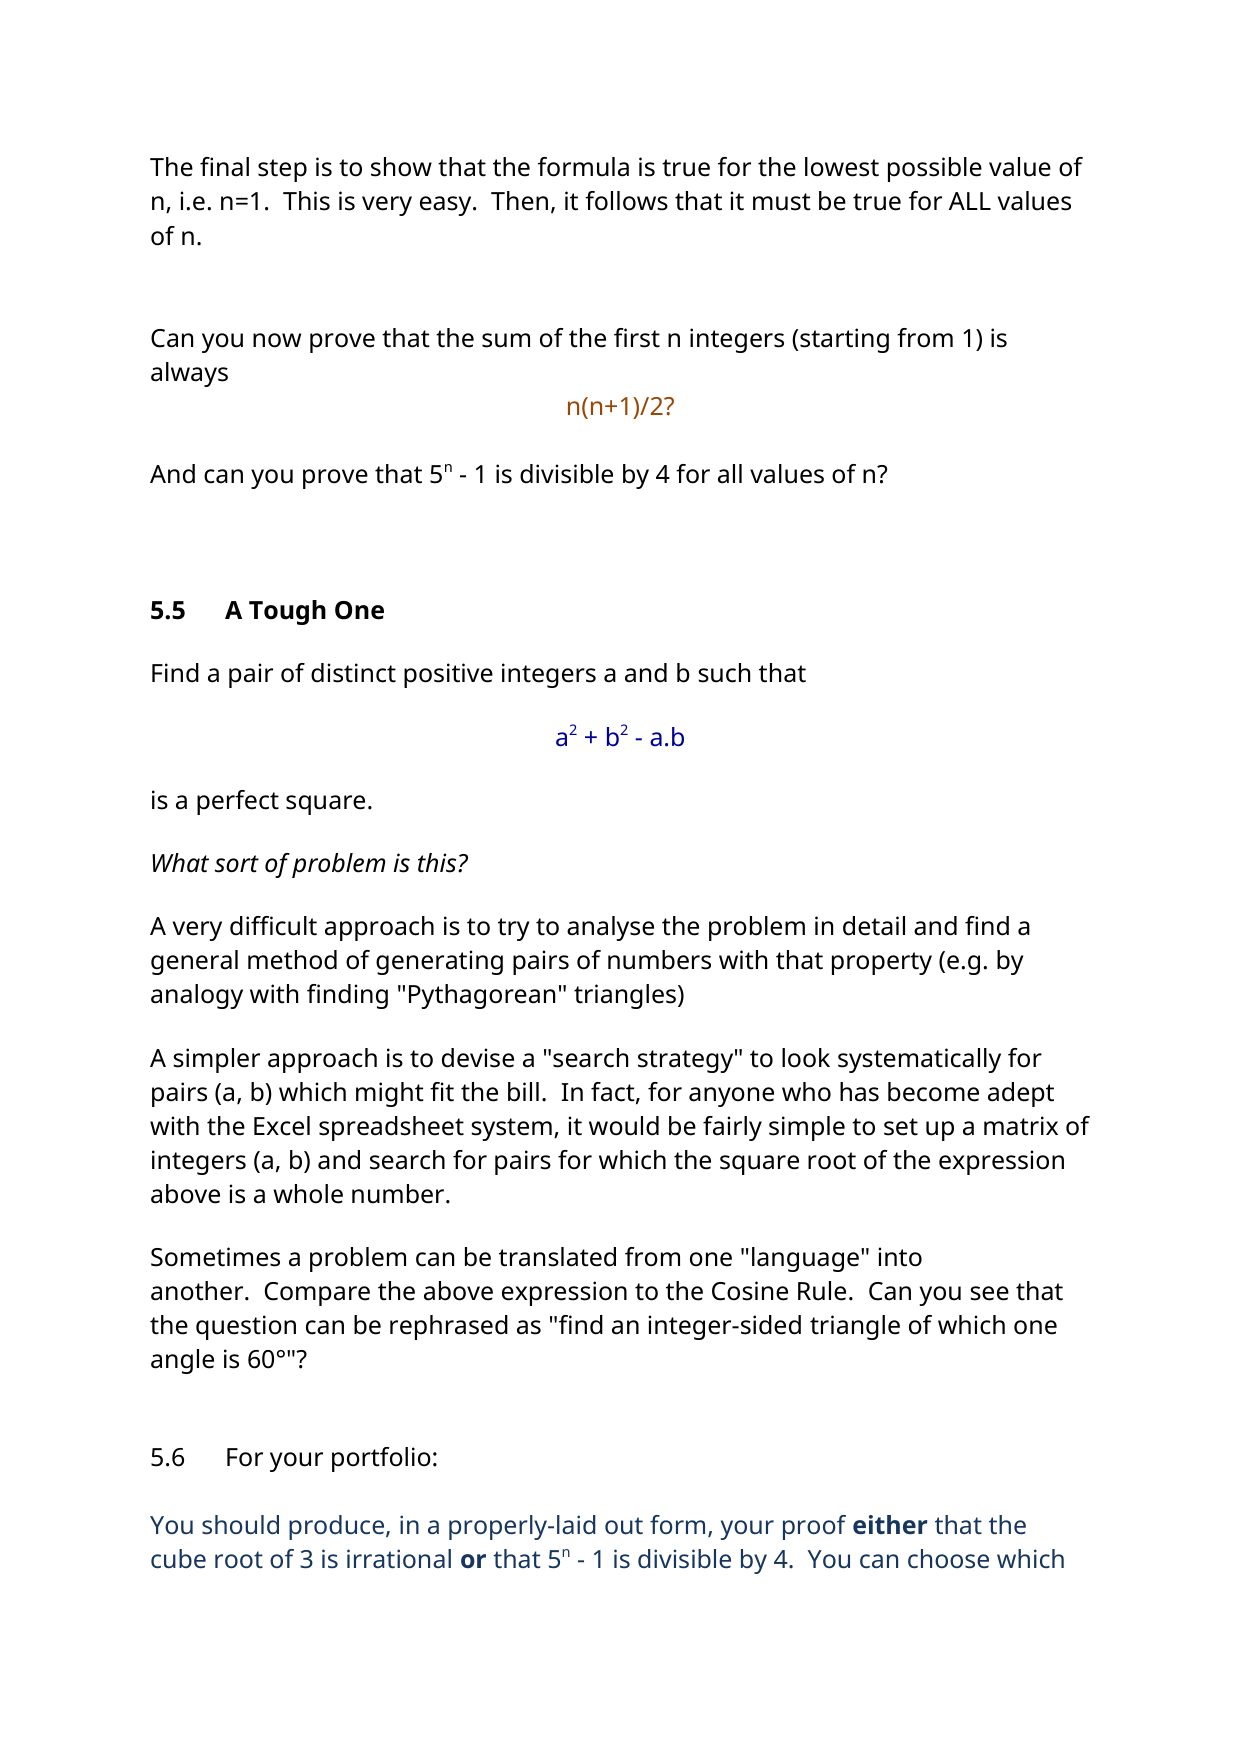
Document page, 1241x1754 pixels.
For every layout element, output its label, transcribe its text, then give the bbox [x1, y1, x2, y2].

text n(n+1)/2? [150, 388, 1090, 422]
text Sometimes a problem can be translated from one "language" into another. Compare the above expression to the Cosine Rule. Can you see that the question can be rephrased as "find an integer-sided triangle of which one angle is 60°"? [150, 1240, 1090, 1376]
text And can you prove that 5n - 1 is divisible by 4 for all values of n? [150, 457, 1090, 491]
text a2 + b2 - a.b [150, 719, 1090, 753]
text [150, 1507, 1090, 1576]
text The final step is to show that the formula is true for the lowest possible value of n, i.e. n=1. This is very easy. Then, it follows that it must be true for ALL values of n. [150, 150, 1090, 252]
text What sort of problem is this? [150, 846, 1090, 880]
text Find a pair of distinct positive integers a and b such that [150, 656, 1090, 690]
text 5.5 A Tough One [150, 593, 1090, 627]
text is a perfect square. [150, 782, 1090, 817]
text A very difficult approach is to try to analyse the problem in detail and find a general method of generating pairs of numbers with that property (e.g. by analogy with finding "Pythagorean" triangles) [150, 909, 1090, 1011]
text Can you now prove that the sum of the first n integers (starting from 1) is always [150, 320, 1090, 388]
text 5.6 For your portfolio: [150, 1439, 1090, 1473]
text A simpler approach is to devise a "search strategy" to look systematically for pairs (a, b) which might fit the bill. In fact, for anyone who has become adept with the Excel spreadsheet system, it would be fairly simple to set up a matrix of integers (a, b) and search for pairs for which the square root of the expression above is a whole number. [150, 1040, 1090, 1211]
